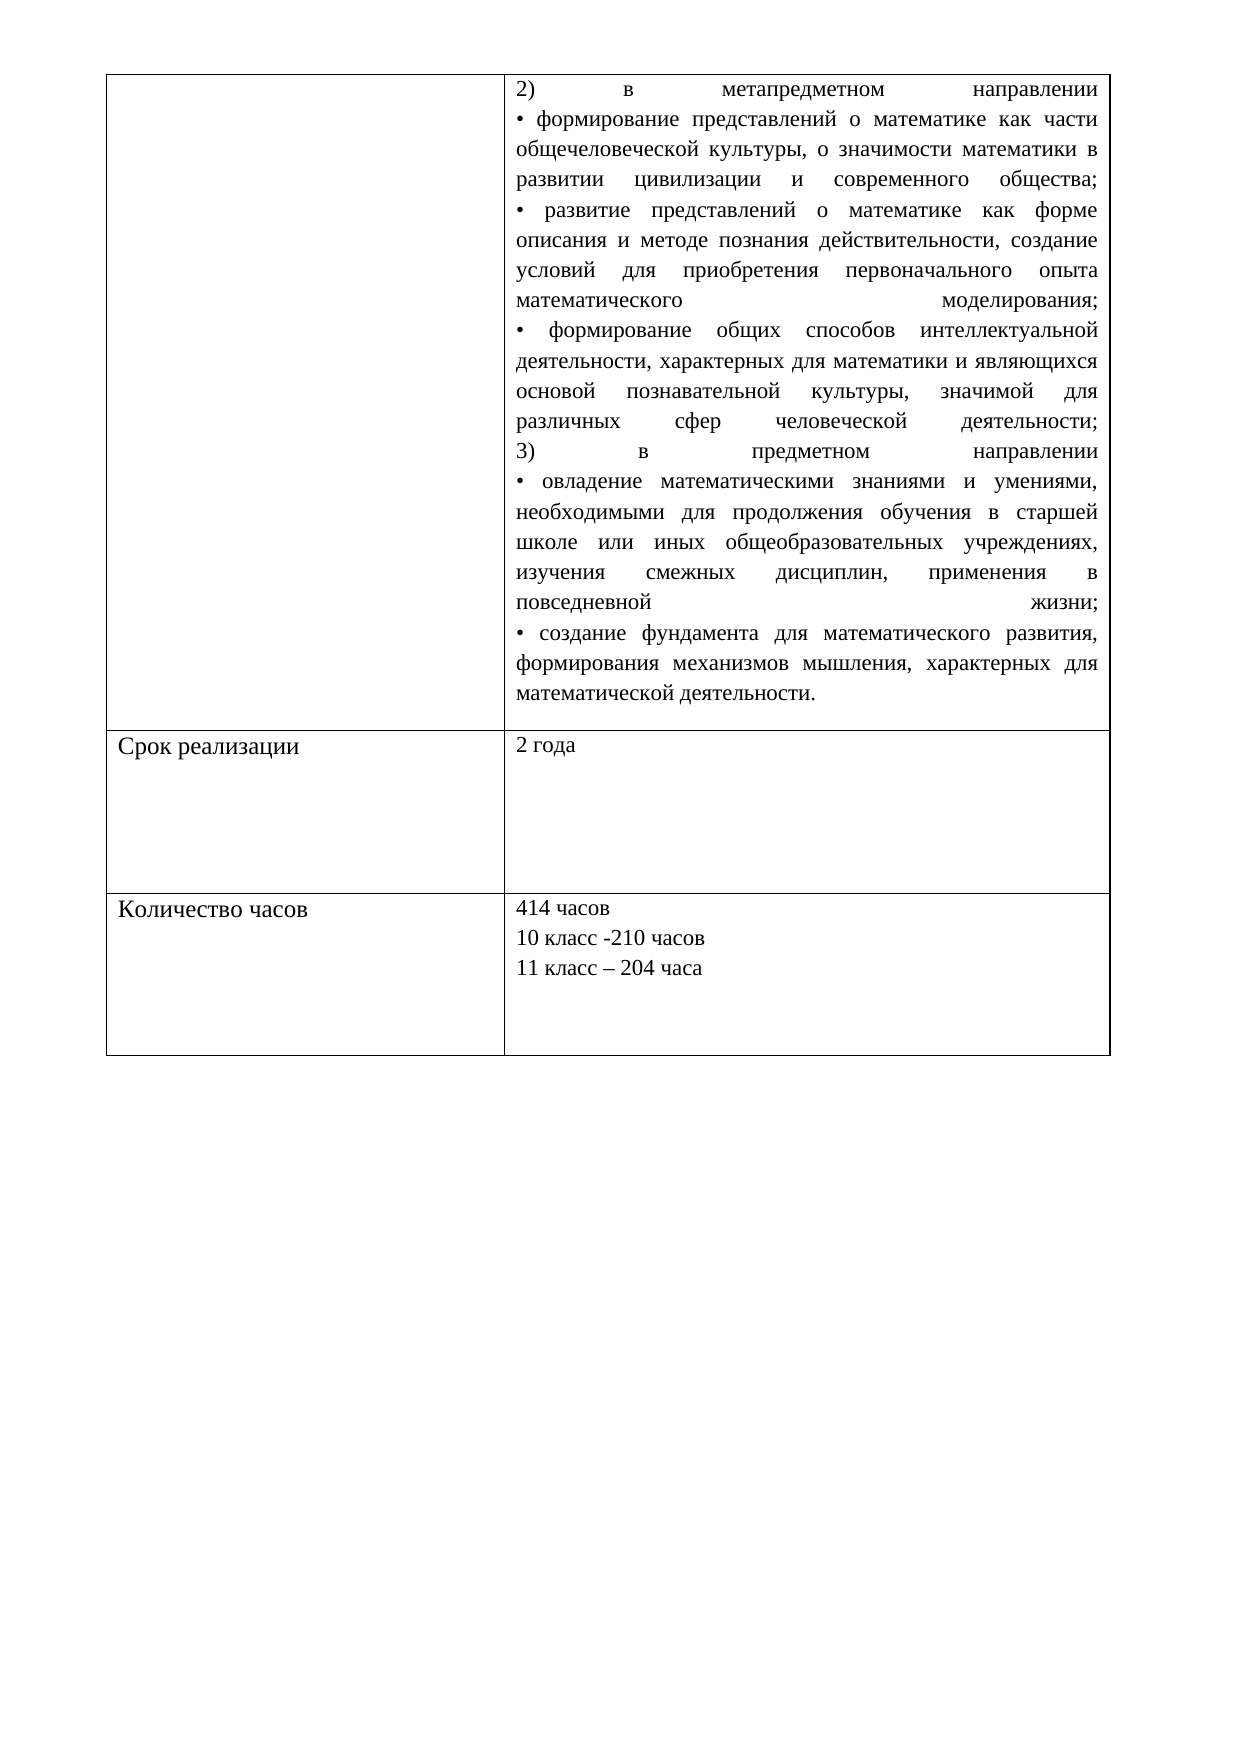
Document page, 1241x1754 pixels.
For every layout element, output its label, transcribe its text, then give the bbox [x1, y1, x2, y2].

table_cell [107, 75, 504, 730]
table_cell Срок реализации [107, 731, 504, 893]
table_cell 414 часов 10 класс -210 часов 11 класс – 204 часа [505, 894, 1109, 1055]
table_cell 2 года [505, 731, 1109, 893]
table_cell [505, 75, 1109, 730]
table_cell Количество часов [107, 894, 504, 1055]
